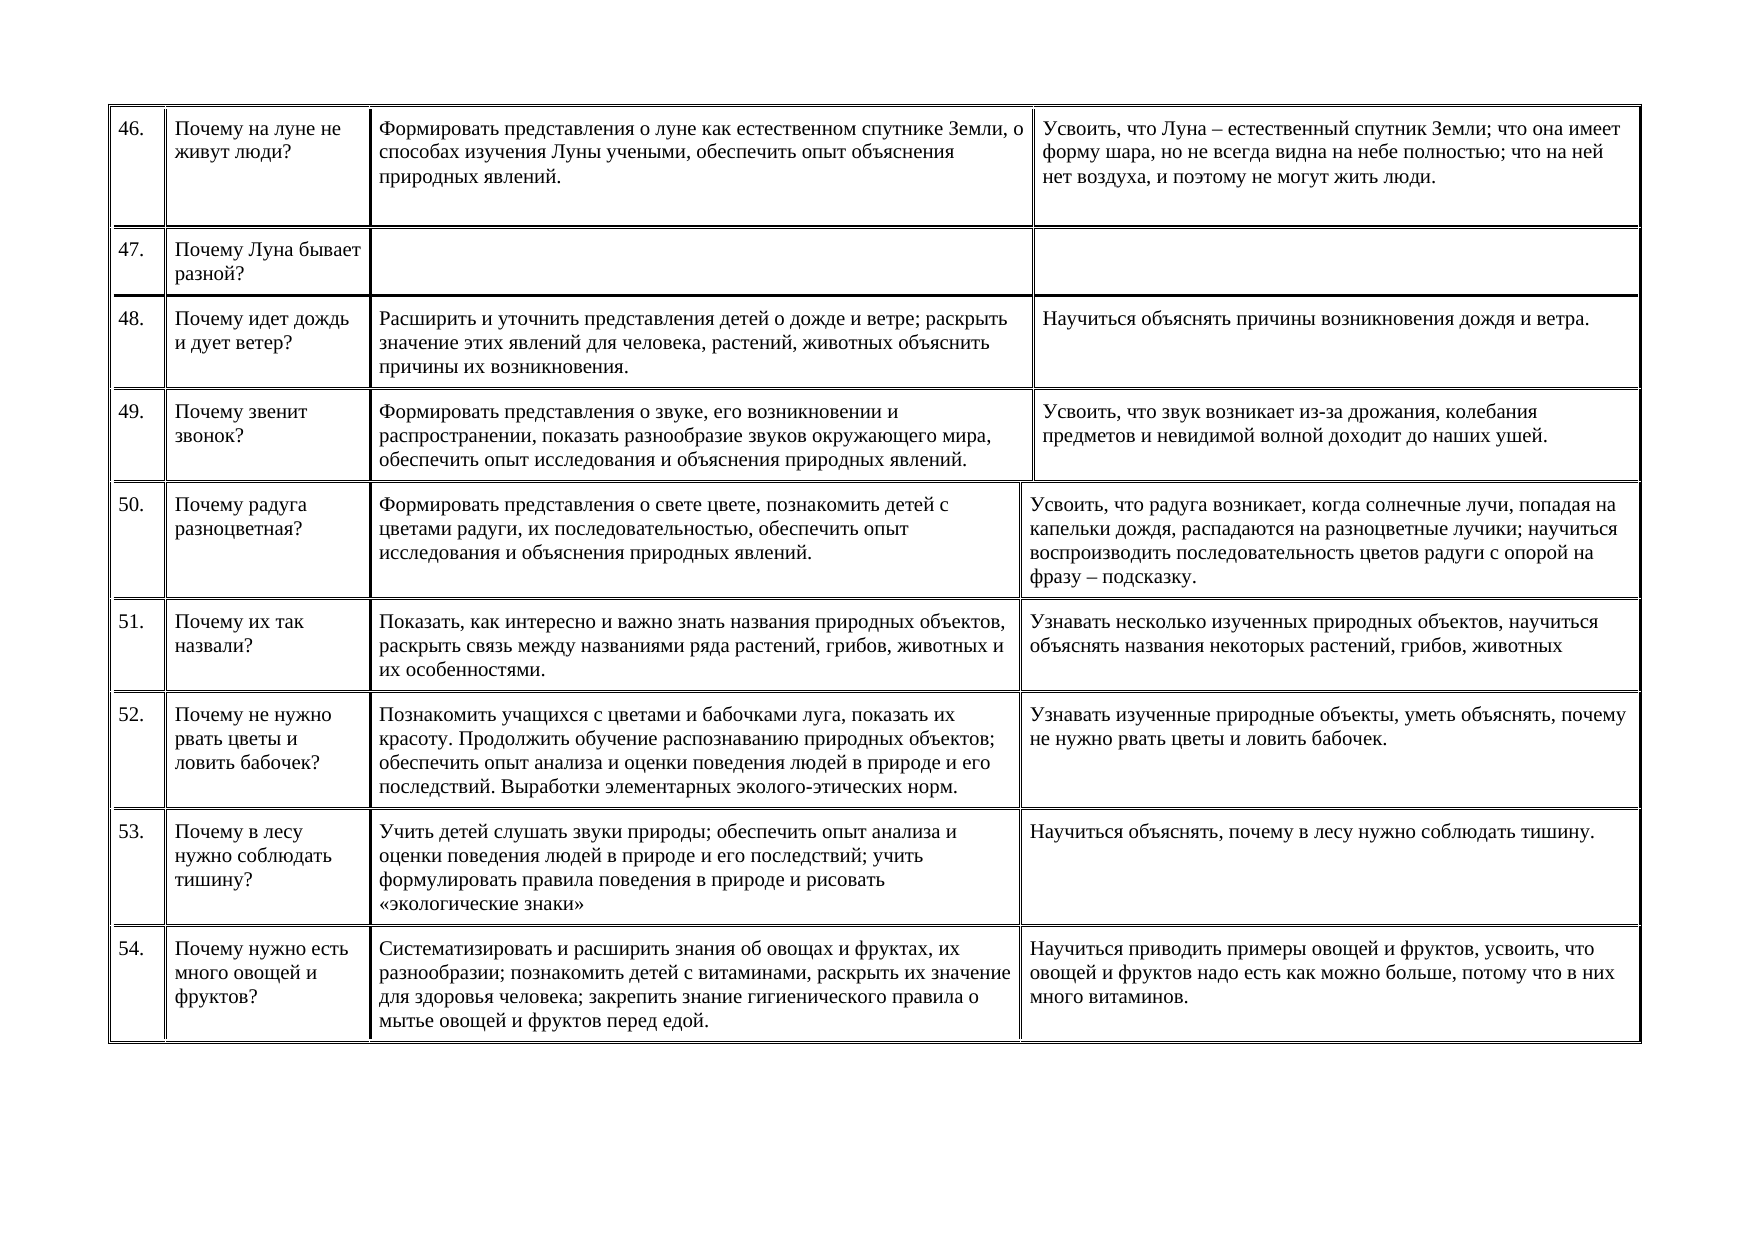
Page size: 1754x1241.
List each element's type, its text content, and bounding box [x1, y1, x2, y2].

table_cell 54. [109, 924, 166, 1041]
table_cell Формировать представления о свете цвете, познакомить детей с цветами радуги, их последовательностью, обеспечить опыт исследования и объяснения природных явлений. [372, 483, 1019, 597]
table_cell Усвоить, что Луна – естественный спутник Земли; что она имеет форму шара, но не всегда видна на небе полностью; что на ней нет воздуха, и поэтому не могут жить люди. [1034, 107, 1639, 225]
table_cell [1035, 225, 1640, 294]
table_cell Узнавать несколько изученных природных объектов, научиться объяснять названия некоторых растений, грибов, животных [1021, 597, 1641, 690]
table_cell 51. [109, 597, 166, 690]
table_cell Почему Луна бывает разной? [167, 229, 369, 294]
table_cell Усвоить, что звук возникает из-за дрожания, колебания предметов и невидимой волной доходит до наших ушей. [1034, 387, 1641, 480]
table_cell 52. [109, 690, 166, 807]
table_cell Почему их так назвали? [167, 600, 369, 690]
table_cell Почему радуга разноцветная? [167, 483, 369, 597]
table_cell 47. [111, 225, 164, 294]
table_cell Показать, как интересно и важно знать названия природных объектов, раскрыть связь между названиями ряда растений, грибов, животных и их особенностями. [372, 600, 1019, 690]
table_cell Учить детей слушать звуки природы; обеспечить опыт анализа и оценки поведения людей в природе и его последствий; учить формулировать правила поведения в природе и рисовать «экологические знаки» [372, 810, 1019, 924]
table_cell Почему звенит звонок? [167, 390, 369, 480]
table_cell Систематизировать и расширить знания об овощах и фруктах, их разнообразии; познакомить детей с витаминами, раскрыть их значение для здоровья человека; закрепить знание гигиенического правила о мытье овощей и фруктов перед едой. [370, 927, 1021, 1041]
table_cell Почему идет дождь и дует ветер? [167, 297, 369, 387]
table_cell Научиться объяснять причины возникновения дождя и ветра. [1035, 294, 1639, 387]
table_cell Почему на луне не живут люди? [166, 105, 370, 225]
table_cell 50. [109, 480, 166, 597]
table_cell Познакомить учащихся с цветами и бабочками луга, показать их красоту. Продолжить обучение распознаванию природных объектов; обеспечить опыт анализа и оценки поведения людей в природе и его последствий. Выработки элементарных эколого-этических норм. [372, 693, 1019, 807]
table_cell Почему в лесу нужно соблюдать тишину? [167, 810, 369, 924]
table_cell [372, 229, 1032, 294]
table_cell Формировать представления о звуке, его возникновении и распространении, показать разнообразие звуков окружающего мира, обеспечить опыт исследования и объяснения природных явлений. [372, 390, 1032, 480]
table_cell Формировать представления о луне как естественном спутнике Земли, о способах изучения Луны учеными, обеспечить опыт объяснения природных явлений. [370, 107, 1033, 225]
table_cell Усвоить, что радуга возникает, когда солнечные лучи, попадая на капельки дождя, распадаются на разноцветные лучики; научиться воспроизводить последовательность цветов радуги с опорой на фразу – подсказку. [1021, 480, 1641, 597]
table_cell Научиться приводить примеры овощей и фруктов, усвоить, что овощей и фруктов надо есть как можно больше, потому что в них много витаминов. [1021, 924, 1641, 1041]
table_cell Узнавать изученные природные объекты, уметь объяснять, почему не нужно рвать цветы и ловить бабочек. [1021, 690, 1641, 807]
table_cell Почему нужно есть много овощей и фруктов? [166, 927, 370, 1041]
table_cell Расширить и уточнить представления детей о дожде и ветре; раскрыть значение этих явлений для человека, растений, животных объяснить причины их возникновения. [372, 297, 1032, 387]
table_cell 48. [111, 294, 164, 387]
table_cell 49. [109, 387, 166, 480]
table_cell 53. [109, 807, 166, 924]
table_cell 46. [111, 107, 166, 225]
table_cell Почему не нужно рвать цветы и ловить бабочек? [167, 693, 369, 807]
table_cell Научиться объяснять, почему в лесу нужно соблюдать тишину. [1021, 807, 1641, 924]
